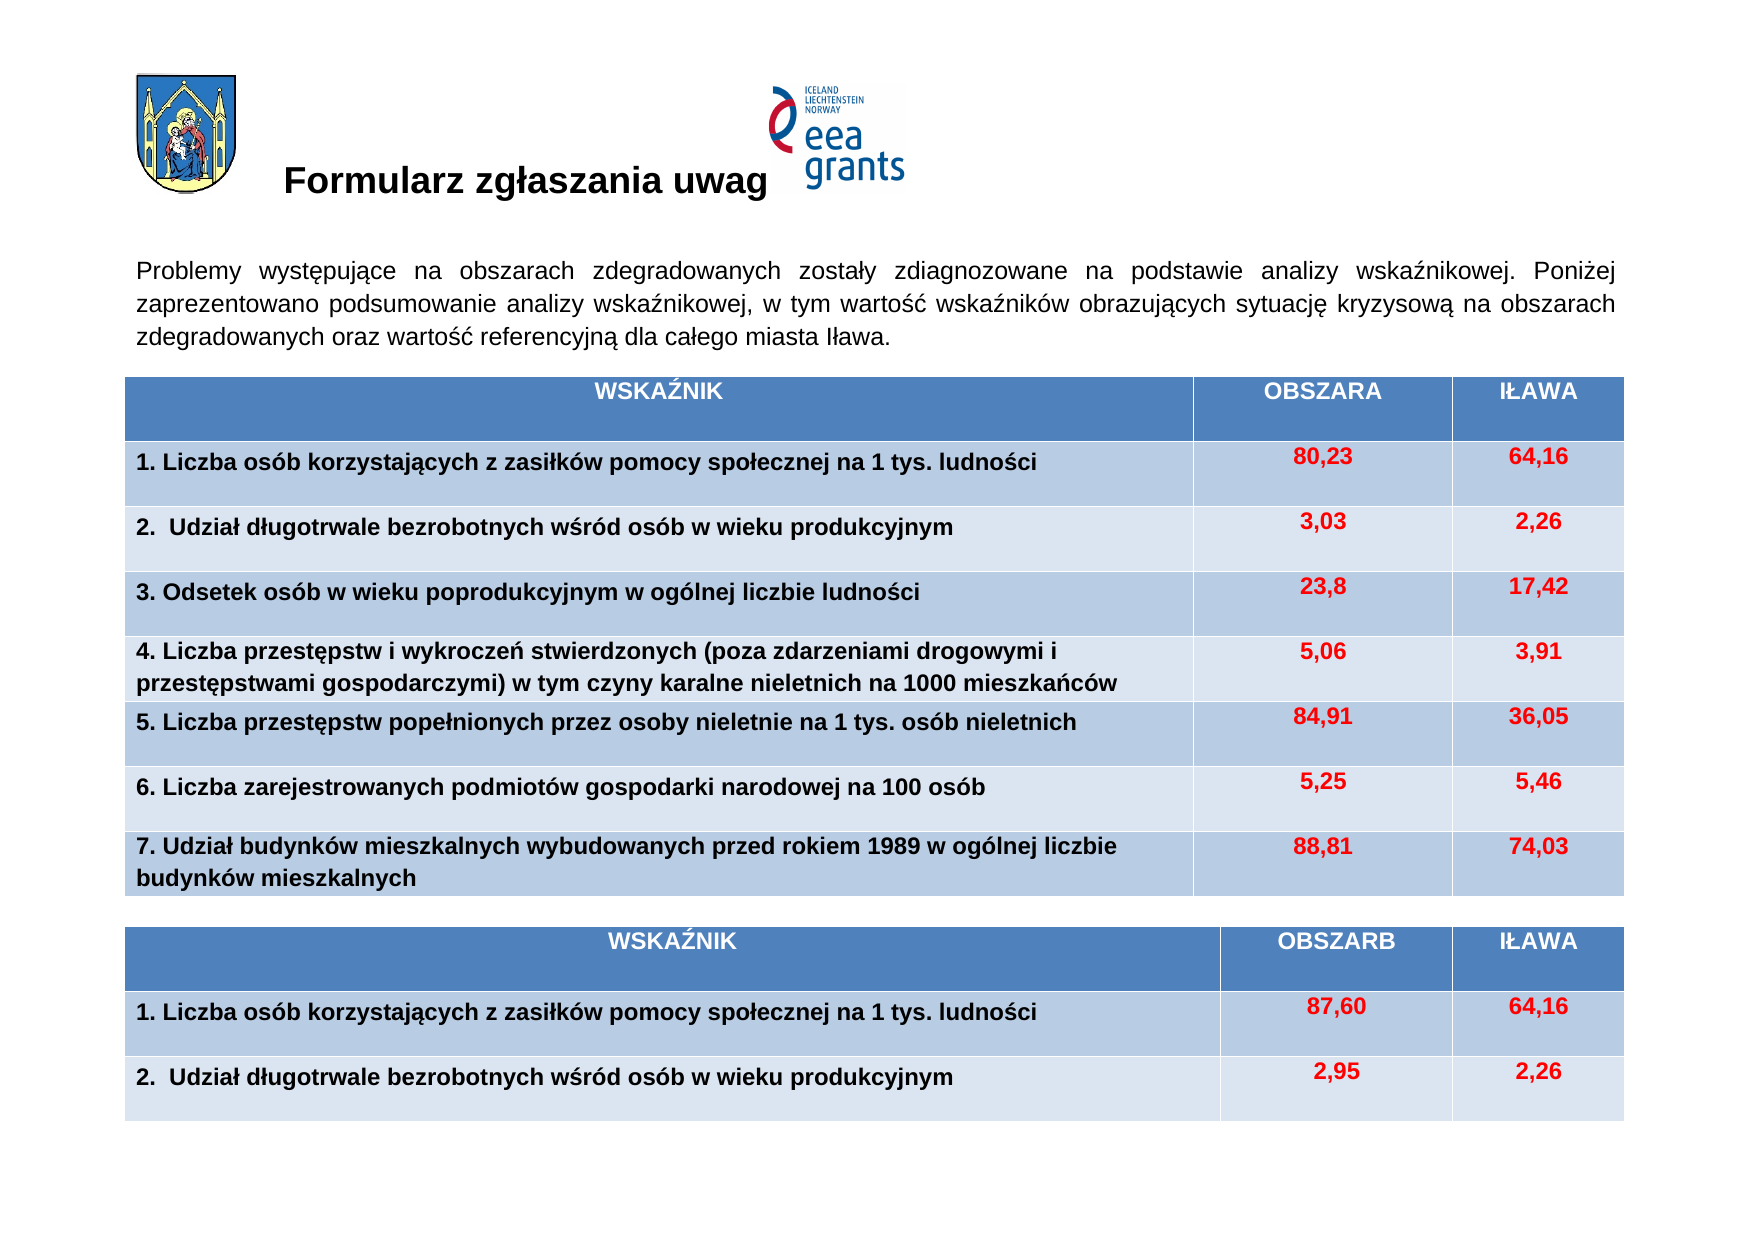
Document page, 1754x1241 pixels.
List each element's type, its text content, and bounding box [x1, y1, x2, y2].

table_header IŁAWA [1453, 377, 1624, 441]
table_cell 64,16 [1453, 992, 1624, 1056]
table_cell 74,03 [1453, 832, 1624, 896]
table_cell 6. Liczba zarejestrowanych podmiotów gospodarki narodowej na 100 osób [125, 767, 1193, 831]
table_cell 17,42 [1453, 572, 1624, 636]
table_cell 2. Udział długotrwale bezrobotnych wśród osób w wieku produkcyjnym [125, 1057, 1220, 1121]
table_header WSKAŹNIK [125, 377, 1193, 441]
table_cell 1. Liczba osób korzystających z zasiłków pomocy społecznej na 1 tys. ludności [125, 442, 1193, 506]
table_cell 2,26 [1453, 507, 1624, 571]
picture [135, 73, 237, 194]
table_cell 64,16 [1453, 442, 1624, 506]
text Problemy występujące na obszarach zdegradowanych zostały zdiagnozowane na podstawie analizy wskaźnikowej. Poniżej zaprezentowano podsumowanie analizy wskaźnikowej, w tym wartość wskaźników obrazujących sytuację kryzysową na obszarach zdegradowanych oraz wartość referencyjną dla całego miasta Iława. [136, 256, 1618, 351]
table_cell 36,05 [1453, 702, 1624, 766]
table_header WSKAŹNIK [125, 927, 1220, 991]
table_header IŁAWA [1453, 927, 1624, 991]
table_cell 4. Liczba przestępstw i wykroczeń stwierdzonych (poza zdarzeniami drogowymi i przestępstwami gospodarczymi) w tym czyny karalne nieletnich na 1000 mieszkańców obszaru [125, 637, 1193, 701]
table_cell 5,06 [1194, 637, 1452, 701]
table_cell 88,81 [1194, 832, 1452, 896]
table_cell 5,46 [1453, 767, 1624, 831]
table_cell 5. Liczba przestępstw popełnionych przez osoby nieletnie na 1 tys. osób nieletnich [125, 702, 1193, 766]
table_cell 5,25 [1194, 767, 1452, 831]
table_header OBSZARA [1194, 377, 1452, 441]
table_header OBSZARB [1221, 927, 1452, 991]
table_cell 3,03 [1194, 507, 1452, 571]
picture [768, 83, 907, 194]
table_cell 2,26 [1453, 1057, 1624, 1121]
table_cell 3. Odsetek osób w wieku poprodukcyjnym w ogólnej liczbie ludności [125, 572, 1193, 636]
table_cell 3,91 [1453, 637, 1624, 701]
table_cell 87,60 [1221, 992, 1452, 1056]
table_cell 2. Udział długotrwale bezrobotnych wśród osób w wieku produkcyjnym [125, 507, 1193, 571]
table_cell 84,91 [1194, 702, 1452, 766]
table_cell 2,95 [1221, 1057, 1452, 1121]
table_cell 23,8 [1194, 572, 1452, 636]
table_cell 1. Liczba osób korzystających z zasiłków pomocy społecznej na 1 tys. ludności [125, 992, 1220, 1056]
table_cell 7. Udział budynków mieszkalnych wybudowanych przed rokiem 1989 w ogólnej liczbie budynków mieszkalnych [125, 832, 1193, 896]
table_cell 80,23 [1194, 442, 1452, 506]
